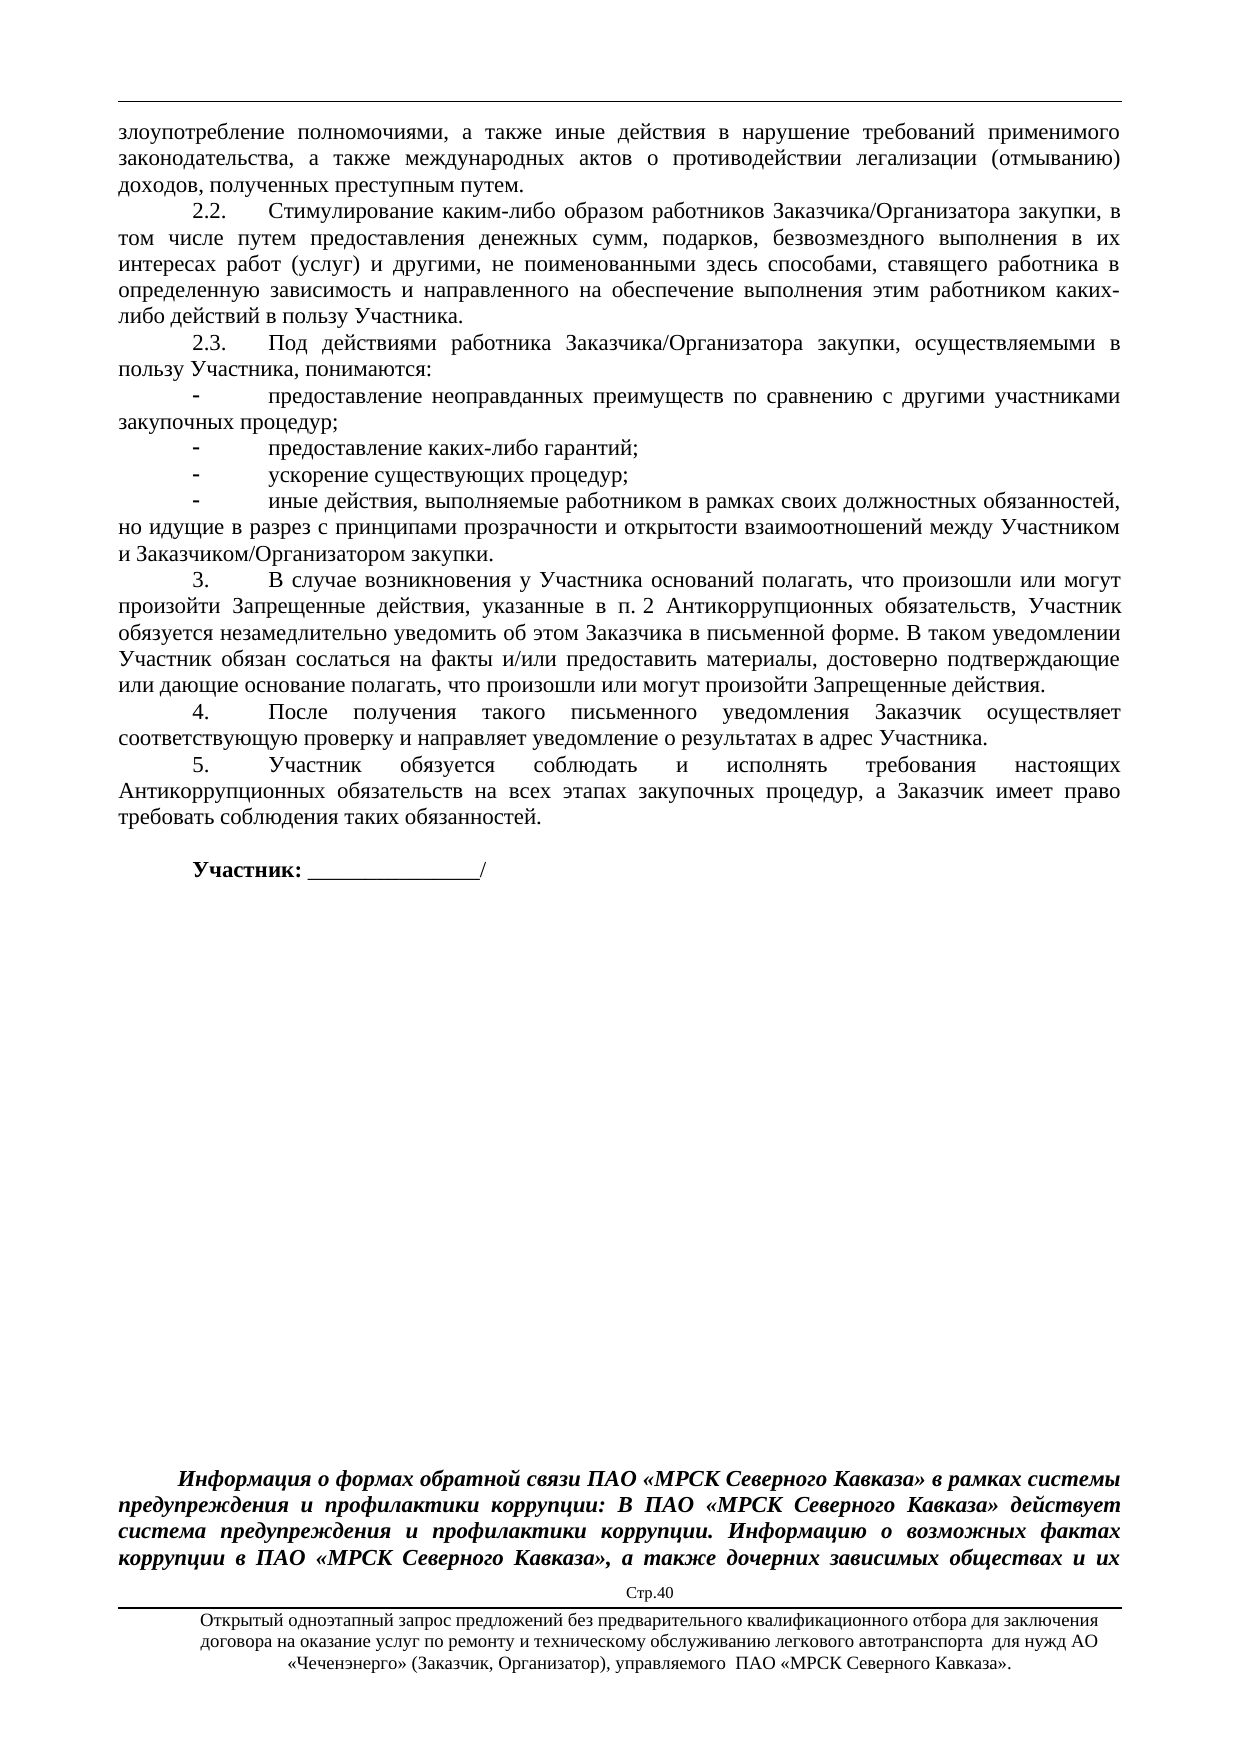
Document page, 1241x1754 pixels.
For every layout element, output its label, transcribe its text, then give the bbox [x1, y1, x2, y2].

list Участник обязуется соблюдать и исполнять требования настоящих Антикоррупционных обязательств на всех этапах закупочных процедур, а Заказчик имеет право требовать соблюдения таких обязанностей. [118, 751, 1122, 830]
list После получения такого письменного уведомления Заказчик осуществляет соответствующую проверку и направляет уведомление о результатах в адрес Участника. [118, 698, 1122, 751]
list предоставление каких-либо гарантий; [118, 434, 1122, 461]
list предоставление неоправданных преимуществ по сравнению с другими участниками закупочных процедур; [118, 382, 1122, 434]
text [118, 1464, 1122, 1570]
list Под действиями работника Заказчика/Организатора закупки, осуществляемыми в пользу Участника, понимаются: [118, 329, 1122, 382]
list В случае возникновения у Участника оснований полагать, что произошли или могут произойти Запрещенные действия, указанные в п. 2 Антикоррупционных обязательств, Участник обязуется незамедлительно уведомить об этом Заказчика в письменной форме. В таком уведомлении Участник обязан сослаться на факты и/или предоставить материалы, достоверно подтверждающие или дающие основание полагать, что произошли или могут произойти Запрещенные действия. [118, 566, 1122, 698]
list Cтимулирование каким-либо образом работников Заказчика/Организатора закупки, в том числе путем предоставления денежных сумм, подарков, безвозмездного выполнения в их интересах работ (услуг) и другими, не поименованными здесь способами, ставящего работника в определенную зависимость и направленного на обеспечение выполнения этим работником каких-либо действий в пользу Участника. [118, 197, 1122, 329]
list ускорение существующих процедур; [118, 461, 1122, 487]
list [118, 118, 1122, 197]
list иные действия, выполняемые работником в рамках своих должностных обязанностей, но идущие в разрез с принципами прозрачности и открытости взаимоотношений между Участником и Заказчиком/Организатором закупки. [118, 487, 1122, 566]
text Участник: _______________/ [118, 856, 1122, 882]
